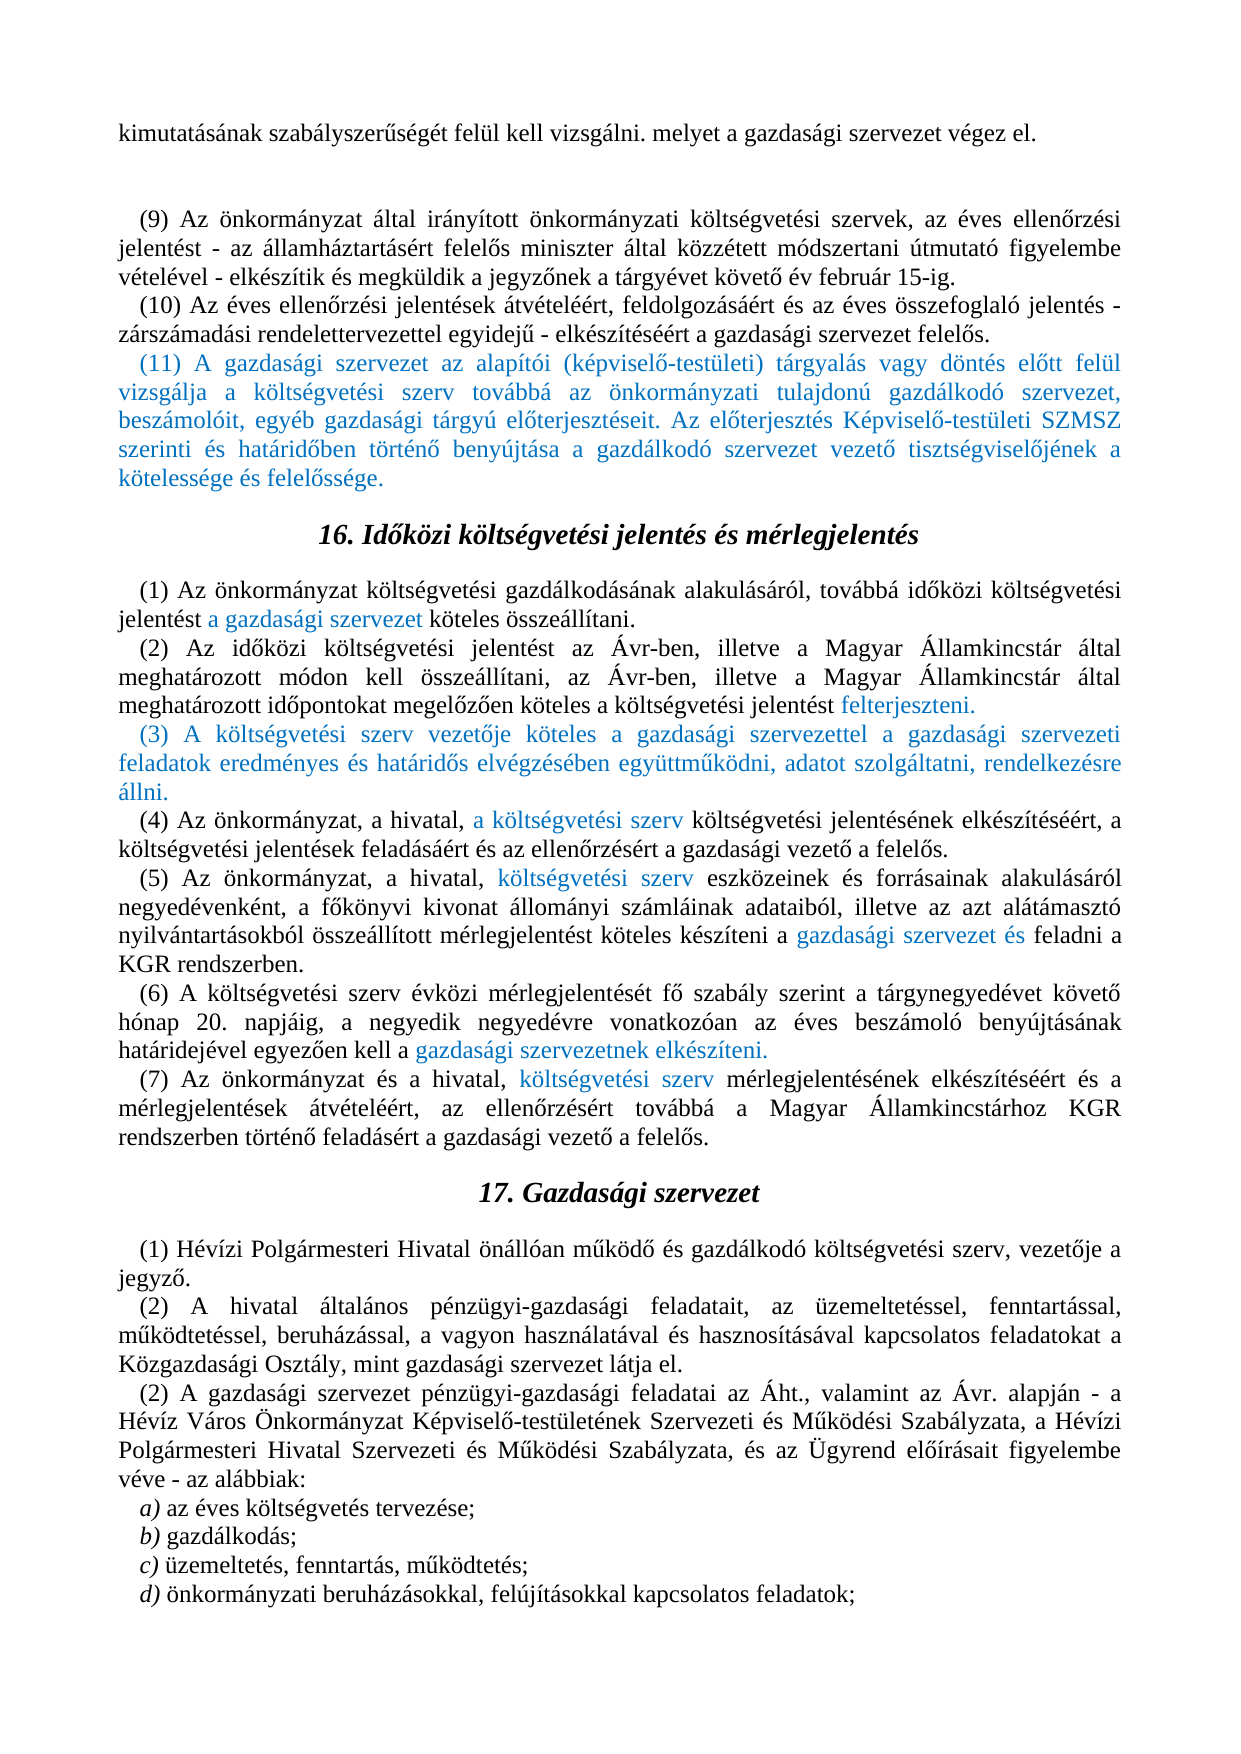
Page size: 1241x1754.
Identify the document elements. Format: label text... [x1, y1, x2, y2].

text (1) Az önkormányzat költségvetési gazdálkodásának alakulásáról, továbbá időközi költségvetési jelentést a gazdasági szervezet köteles összeállítani. [118, 575, 1122, 633]
text (2) A gazdasági szervezet pénzügyi-gazdasági feladatai az Áht., valamint az Ávr. alapján - a Hévíz Város Önkormányzat Képviselő-testületének Szervezeti és Működési Szabályzata, a Hévízi Polgármesteri Hivatal Szervezeti és Működési Szabályzata, és az Ügyrend előírásait figyelembe véve - az alábbiak: [118, 1378, 1122, 1493]
text (2) Az időközi költségvetési jelentést az Ávr-ben, illetve a Magyar Államkincstár által meghatározott módon kell összeállítani, az Ávr-ben, illetve a Magyar Államkincstár által meghatározott időpontokat megelőzően köteles a költségvetési jelentést felterjeszteni. [118, 633, 1122, 719]
text (7) Az önkormányzat és a hivatal, költségvetési szerv mérlegjelentésének elkészítéséért és a mérlegjelentések átvételéért, az ellenőrzésért továbbá a Magyar Államkincstárhoz KGR rendszerben történő feladásért a gazdasági vezető a felelős. [118, 1064, 1122, 1150]
text a) az éves költségvetés tervezése; [118, 1493, 1122, 1521]
text c) üzemeltetés, fenntartás, működtetés; [118, 1550, 1122, 1579]
text 16. Időközi költségvetési jelentés és mérlegjelentés [118, 517, 1122, 550]
text (3) A költségvetési szerv vezetője köteles a gazdasági szervezettel a gazdasági szervezeti feladatok eredményes és határidős elvégzésében együttműködni, adatot szolgáltatni, rendelkezésre állni. [118, 719, 1122, 805]
text (2) A hivatal általános pénzügyi-gazdasági feladatait, az üzemeltetéssel, fenntartással, működtetéssel, beruházással, a vagyon használatával és hasznosításával kapcsolatos feladatokat a Közgazdasági Osztály, mint gazdasági szervezet látja el. [118, 1291, 1122, 1378]
text (4) Az önkormányzat, a hivatal, a költségvetési szerv költségvetési jelentésének elkészítéséért, a költségvetési jelentések feladásáért és az ellenőrzésért a gazdasági vezető a felelős. [118, 805, 1122, 863]
text 17. Gazdasági szervezet [118, 1175, 1122, 1209]
text d) önkormányzati beruházásokkal, felújításokkal kapcsolatos feladatok; [118, 1579, 1122, 1608]
text b) gazdálkodás; [118, 1521, 1122, 1550]
text (11) A gazdasági szervezet az alapítói (képviselő-testületi) tárgyalás vagy döntés előtt felül vizsgálja a költségvetési szerv továbbá az önkormányzati tulajdonú gazdálkodó szervezet, beszámolóit, egyéb gazdasági tárgyú előterjesztéseit. Az előterjesztés Képviselő-testületi SZMSZ szerinti és határidőben történő benyújtása a gazdálkodó szervezet vezető tisztségviselőjének a kötelessége és felelőssége. [118, 348, 1122, 492]
text (1) Hévízi Polgármesteri Hivatal önállóan működő és gazdálkodó költségvetési szerv, vezetője a jegyző. [118, 1234, 1122, 1291]
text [118, 118, 1122, 147]
text (10) Az éves ellenőrzési jelentések átvételéért, feldolgozásáért és az éves összefoglaló jelentés - zárszámadási rendelettervezettel egyidejű - elkészítéséért a gazdasági szervezet felelős. [118, 291, 1122, 348]
text (9) Az önkormányzat által irányított önkormányzati költségvetési szervek, az éves ellenőrzési jelentést - az államháztartásért felelős miniszter által közzétett módszertani útmutató figyelembe vételével - elkészítik és megküldik a jegyzőnek a tárgyévet követő év február 15-ig. [118, 204, 1122, 291]
text (5) Az önkormányzat, a hivatal, költségvetési szerv eszközeinek és forrásainak alakulásáról negyedévenként, a főkönyvi kivonat állományi számláinak adataiból, illetve az azt alátámasztó nyilvántartásokból összeállított mérlegjelentést köteles készíteni a gazdasági szervezet és feladni a KGR rendszerben. [118, 863, 1122, 978]
text (6) A költségvetési szerv évközi mérlegjelentését fő szabály szerint a tárgynegyedévet követő hónap 20. napjáig, a negyedik negyedévre vonatkozóan az éves beszámoló benyújtásának határidejével egyezően kell a gazdasági szervezetnek elkészíteni. [118, 978, 1122, 1064]
